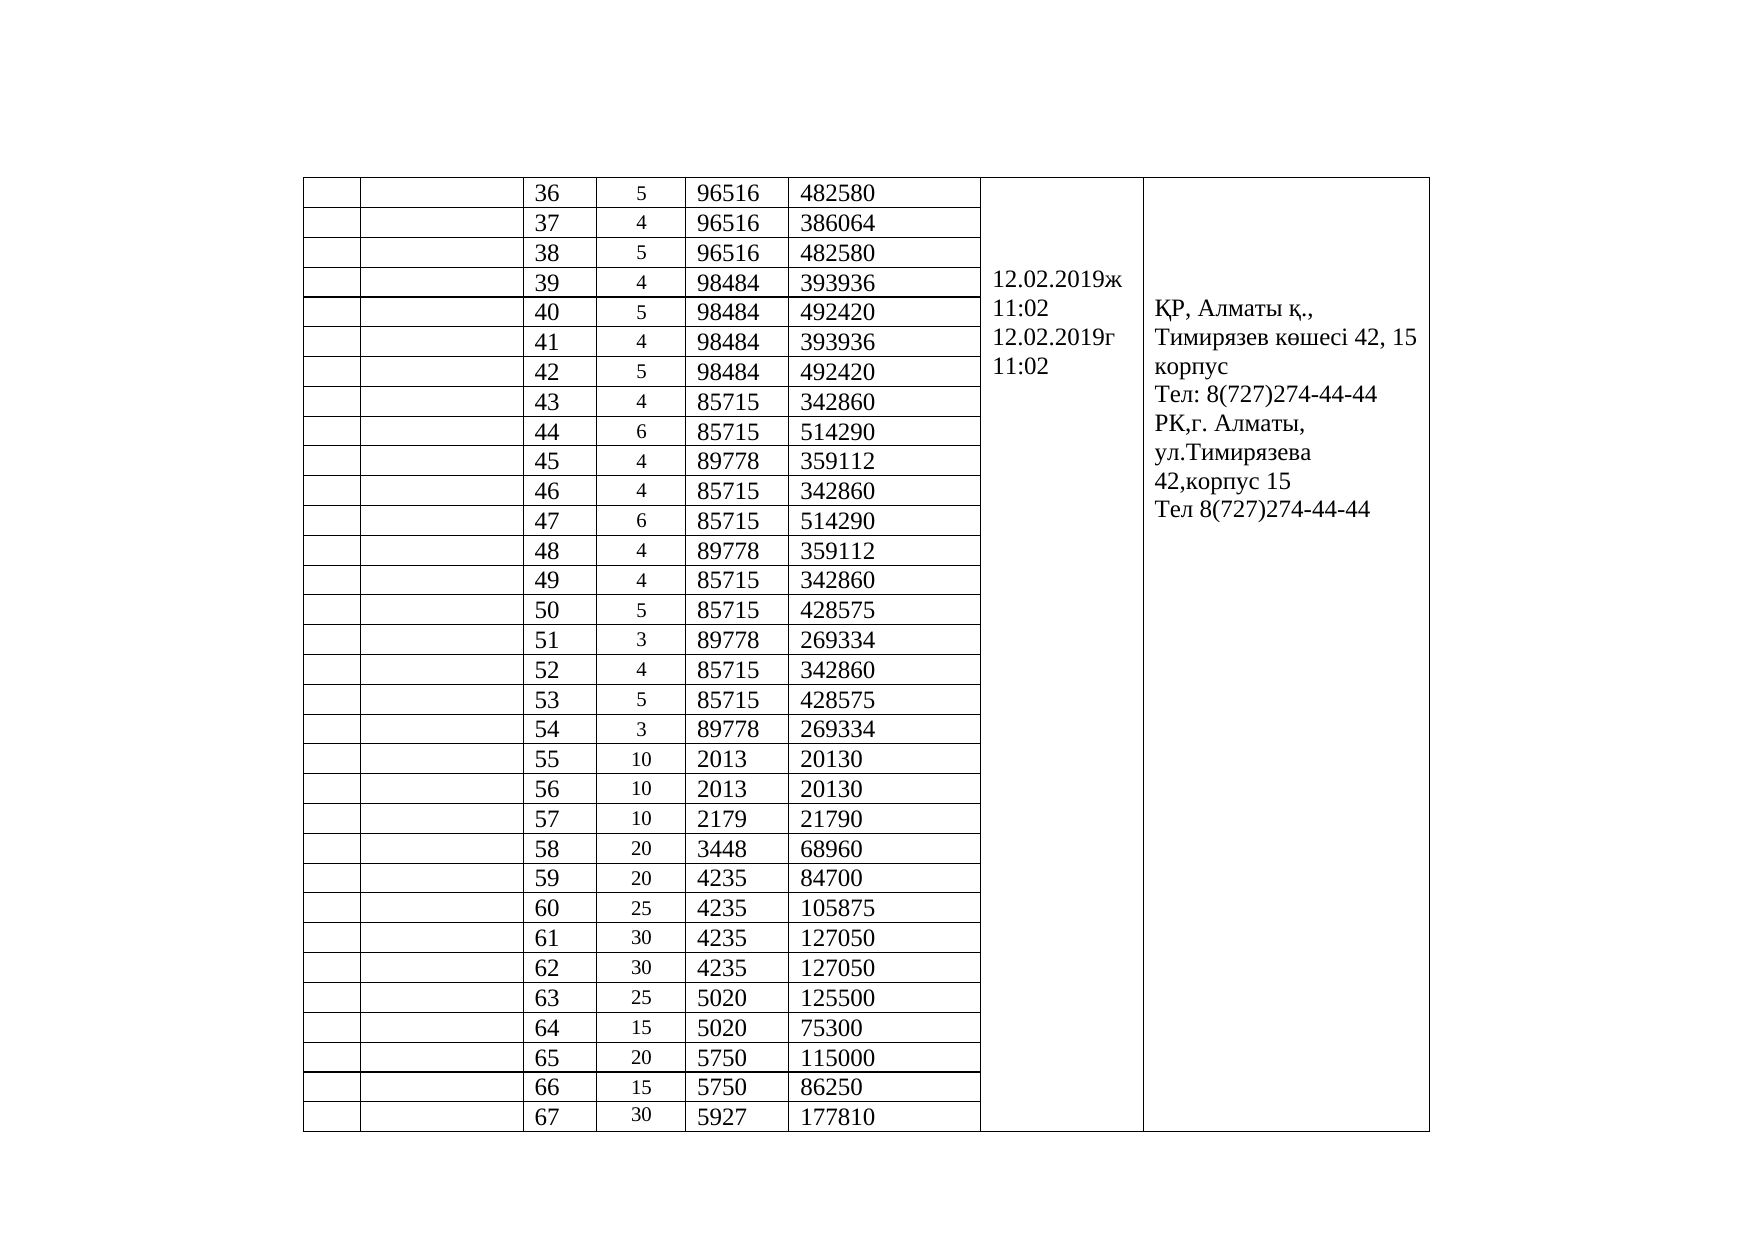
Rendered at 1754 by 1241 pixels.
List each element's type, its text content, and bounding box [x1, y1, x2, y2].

table_cell 4235 [686, 864, 788, 892]
table_cell 4 [597, 566, 685, 594]
table_cell 20 [597, 834, 685, 862]
table_cell 96516 [686, 208, 788, 237]
table_cell 10 [597, 774, 685, 803]
table_cell [361, 357, 523, 386]
table_cell [361, 715, 523, 743]
table_cell 10 [597, 804, 685, 833]
table_cell 4 [597, 655, 685, 684]
table_cell 386064 [789, 208, 980, 237]
table_cell 6 [597, 506, 685, 535]
table_cell 44 [524, 417, 596, 445]
table_cell [361, 446, 523, 475]
table_cell 20130 [789, 744, 980, 773]
table_cell 5 [597, 298, 685, 326]
table_cell 5020 [686, 983, 788, 1012]
table_cell [361, 655, 523, 684]
table_cell [361, 685, 523, 713]
table_cell 45 [524, 446, 596, 475]
table_cell [304, 1043, 360, 1071]
table_cell 5 [597, 238, 685, 267]
table_cell [304, 446, 360, 475]
table_cell 56 [524, 774, 596, 803]
table_cell 39 [524, 268, 596, 296]
table_cell 393936 [789, 268, 980, 296]
table_cell [361, 1102, 523, 1131]
table_cell [304, 953, 360, 982]
table_cell 96516 [686, 178, 788, 207]
table_cell 6 [597, 417, 685, 445]
table_cell 66 [524, 1073, 596, 1101]
table_cell 2013 [686, 774, 788, 803]
table_cell 43 [524, 387, 596, 416]
table_cell [361, 178, 523, 207]
table_cell 98484 [686, 357, 788, 386]
table_cell [304, 744, 360, 773]
table_cell 25 [597, 983, 685, 1012]
table_cell [361, 566, 523, 594]
table_cell 2179 [686, 804, 788, 833]
table_cell 5 [597, 178, 685, 207]
table_cell [304, 208, 360, 237]
table_cell 85715 [686, 476, 788, 505]
table_cell [304, 327, 360, 356]
table_cell [361, 417, 523, 445]
table_cell 15 [597, 1013, 685, 1042]
table_cell 3 [597, 625, 685, 654]
table_cell [361, 893, 523, 922]
table_cell 428575 [789, 685, 980, 713]
table_cell [304, 625, 360, 654]
table_cell 36 [524, 178, 596, 207]
table_cell 5020 [686, 1013, 788, 1042]
table_cell [304, 893, 360, 922]
table_cell 40 [524, 298, 596, 326]
table_cell 60 [524, 893, 596, 922]
table_cell 67 [524, 1102, 596, 1131]
table_cell 4 [597, 208, 685, 237]
table_cell [361, 1043, 523, 1071]
table_cell [361, 268, 523, 296]
table_cell [361, 804, 523, 833]
table_cell 41 [524, 327, 596, 356]
table_cell [304, 506, 360, 535]
table_cell [304, 804, 360, 833]
table_cell 38 [524, 238, 596, 267]
table_cell [361, 774, 523, 803]
table_cell 96516 [686, 238, 788, 267]
table_cell 125500 [789, 983, 980, 1012]
table_cell [361, 1073, 523, 1101]
table_cell 15 [597, 1073, 685, 1101]
table_cell 10 [597, 744, 685, 773]
table_cell 21790 [789, 804, 980, 833]
table_cell 42 [524, 357, 596, 386]
table_cell 5927 [686, 1102, 788, 1131]
table_cell 4235 [686, 923, 788, 952]
table_cell [304, 834, 360, 862]
table_cell 98484 [686, 327, 788, 356]
table_cell 54 [524, 715, 596, 743]
table_cell 5750 [686, 1073, 788, 1101]
table_cell 359112 [789, 446, 980, 475]
table_cell 342860 [789, 387, 980, 416]
table_cell [361, 476, 523, 505]
table_cell 514290 [789, 417, 980, 445]
table_cell [361, 536, 523, 564]
table_cell 98484 [686, 268, 788, 296]
table_cell 20130 [789, 774, 980, 803]
table_cell 20 [597, 864, 685, 892]
table_cell [361, 1013, 523, 1042]
table_cell [304, 655, 360, 684]
table_cell [361, 298, 523, 326]
table_cell 342860 [789, 655, 980, 684]
table_cell 5750 [686, 1043, 788, 1071]
table_cell 59 [524, 864, 596, 892]
table_cell 89778 [686, 446, 788, 475]
table_cell 75300 [789, 1013, 980, 1042]
table_cell [361, 506, 523, 535]
table_cell 64 [524, 1013, 596, 1042]
table_cell 25 [597, 893, 685, 922]
table_cell [304, 417, 360, 445]
table_cell 177810 [789, 1102, 980, 1131]
table_cell 3448 [686, 834, 788, 862]
table_cell [304, 178, 360, 207]
table_cell 5 [597, 685, 685, 713]
table_cell 46 [524, 476, 596, 505]
table_cell [304, 864, 360, 892]
table_cell [304, 476, 360, 505]
table_cell 48 [524, 536, 596, 564]
table_cell [304, 566, 360, 594]
table_cell 65 [524, 1043, 596, 1071]
table_cell 85715 [686, 595, 788, 624]
table_cell 98484 [686, 298, 788, 326]
table_cell 85715 [686, 566, 788, 594]
table_cell [361, 625, 523, 654]
table_cell 4 [597, 536, 685, 564]
table_cell 84700 [789, 864, 980, 892]
table_cell 4 [597, 446, 685, 475]
table_cell 115000 [789, 1043, 980, 1071]
table_cell 4235 [686, 953, 788, 982]
table_cell 63 [524, 983, 596, 1012]
table_cell 4 [597, 476, 685, 505]
table_cell [304, 1073, 360, 1101]
table_cell 57 [524, 804, 596, 833]
table_cell 105875 [789, 893, 980, 922]
table_cell 4 [597, 327, 685, 356]
table_cell 20 [597, 1043, 685, 1071]
table_cell 5 [597, 357, 685, 386]
table_cell 393936 [789, 327, 980, 356]
table_cell [361, 983, 523, 1012]
table_cell [304, 685, 360, 713]
table_cell 342860 [789, 566, 980, 594]
table_cell 359112 [789, 536, 980, 564]
table_cell [361, 864, 523, 892]
table_cell [361, 953, 523, 982]
table_cell [361, 387, 523, 416]
table_cell 4235 [686, 893, 788, 922]
table_cell [304, 387, 360, 416]
table_cell 51 [524, 625, 596, 654]
table_cell 86250 [789, 1073, 980, 1101]
table_cell 47 [524, 506, 596, 535]
table_cell 492420 [789, 357, 980, 386]
table_cell 127050 [789, 953, 980, 982]
table_cell [361, 208, 523, 237]
table_cell 269334 [789, 625, 980, 654]
table_cell 85715 [686, 655, 788, 684]
table_cell 50 [524, 595, 596, 624]
table_cell [304, 298, 360, 326]
table_cell [304, 774, 360, 803]
table_cell [361, 595, 523, 624]
table_cell 4 [597, 387, 685, 416]
table_cell 492420 [789, 298, 980, 326]
table_cell 85715 [686, 685, 788, 713]
table_cell 482580 [789, 178, 980, 207]
table_cell [304, 268, 360, 296]
table_cell [304, 1013, 360, 1042]
table_cell 55 [524, 744, 596, 773]
table_cell [304, 357, 360, 386]
table_cell [304, 983, 360, 1012]
table_cell 89778 [686, 536, 788, 564]
table_cell [361, 834, 523, 862]
table_cell 49 [524, 566, 596, 594]
table_cell 53 [524, 685, 596, 713]
table_cell 37 [524, 208, 596, 237]
table_cell 30 [597, 953, 685, 982]
table_cell 89778 [686, 625, 788, 654]
table_cell 85715 [686, 387, 788, 416]
table_cell 30 [597, 1102, 685, 1131]
table_cell [304, 238, 360, 267]
table_cell [361, 238, 523, 267]
table_cell [304, 536, 360, 564]
table_cell 4 [597, 268, 685, 296]
table_cell [304, 595, 360, 624]
table_cell [304, 923, 360, 952]
table_cell 2013 [686, 744, 788, 773]
table_cell 269334 [789, 715, 980, 743]
table_cell 68960 [789, 834, 980, 862]
table_cell [304, 1102, 360, 1131]
table_cell 3 [597, 715, 685, 743]
table_cell 62 [524, 953, 596, 982]
table_cell [304, 715, 360, 743]
table_cell 58 [524, 834, 596, 862]
table_cell 85715 [686, 417, 788, 445]
table_cell 52 [524, 655, 596, 684]
table_cell [361, 923, 523, 952]
table_cell 85715 [686, 506, 788, 535]
table_cell 127050 [789, 923, 980, 952]
table_cell 5 [597, 595, 685, 624]
table_cell 30 [597, 923, 685, 952]
table_cell 61 [524, 923, 596, 952]
table_cell [361, 327, 523, 356]
table_cell 428575 [789, 595, 980, 624]
table_cell 482580 [789, 238, 980, 267]
table_cell 89778 [686, 715, 788, 743]
table_cell 514290 [789, 506, 980, 535]
table_cell 342860 [789, 476, 980, 505]
table_cell [361, 744, 523, 773]
